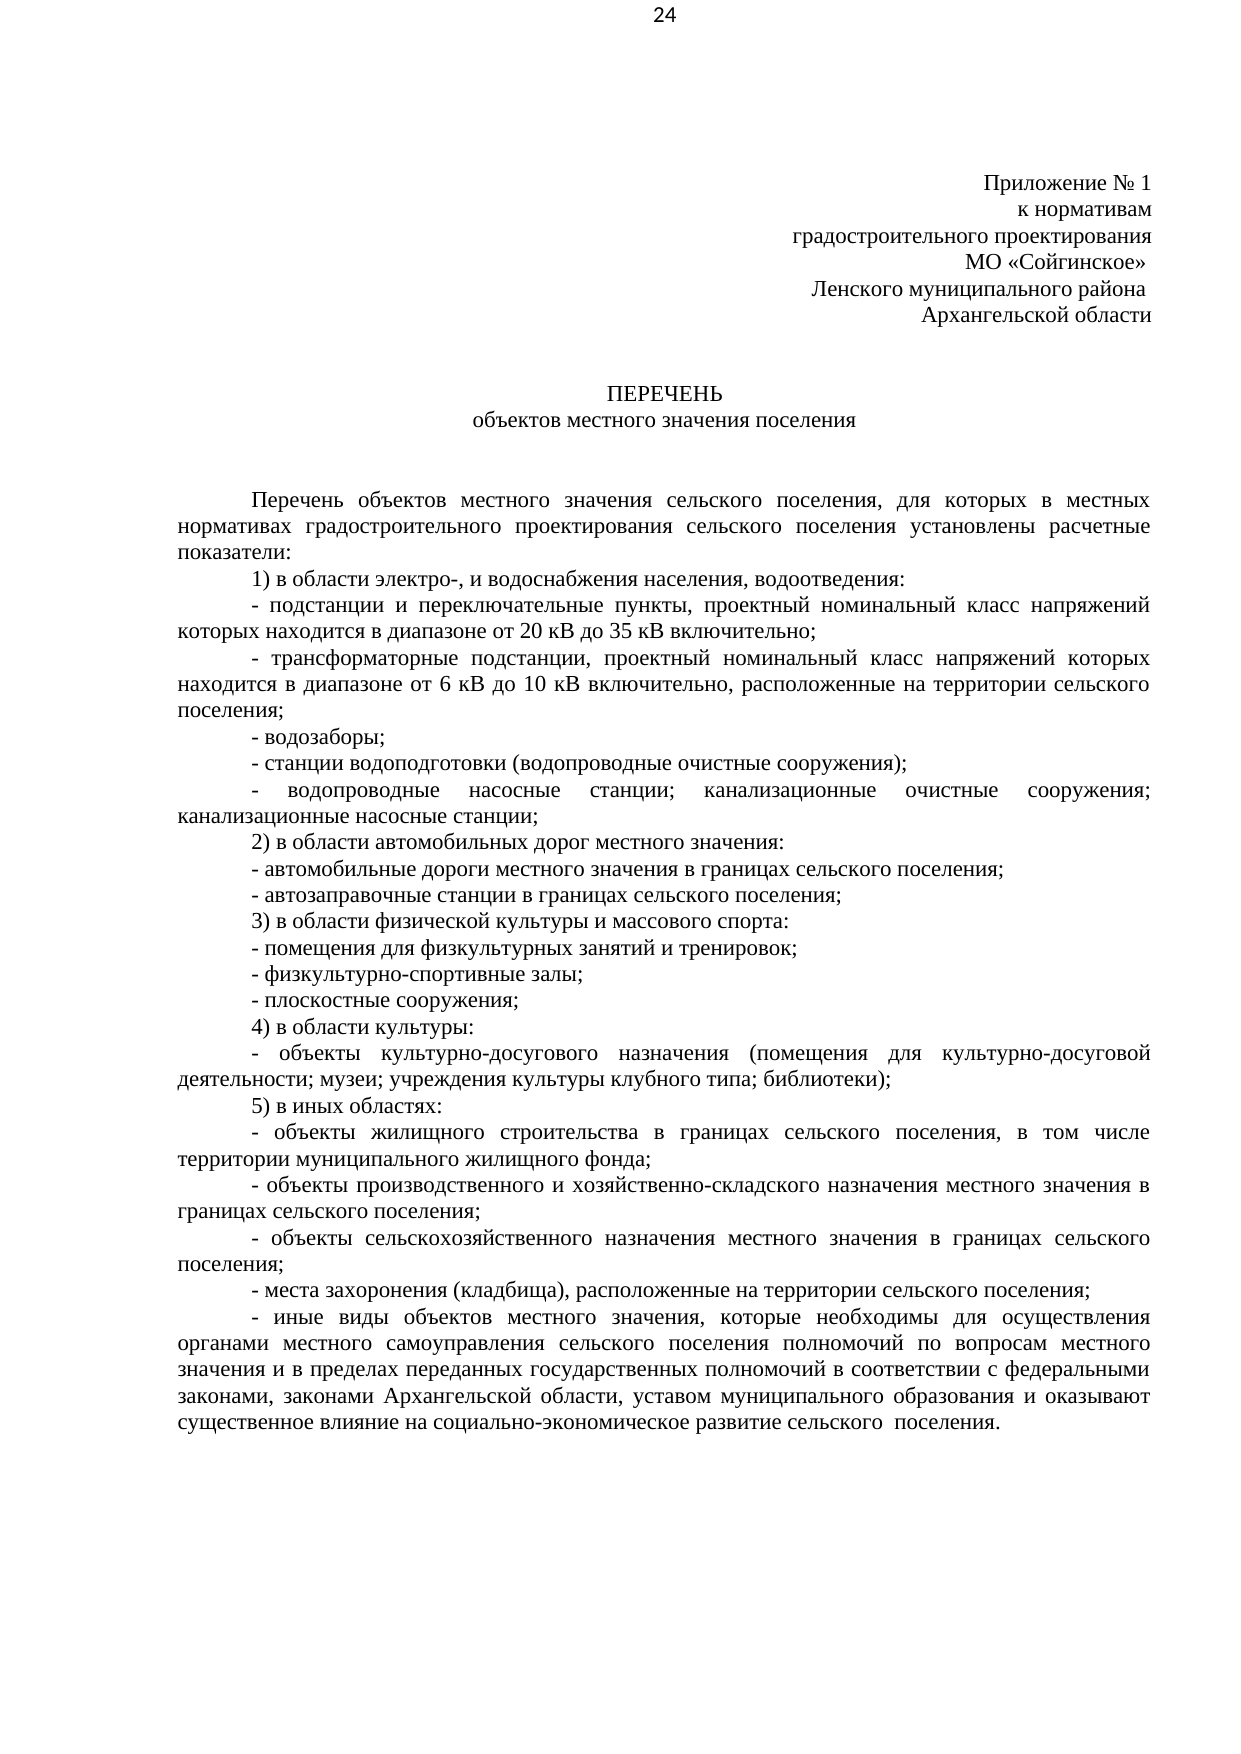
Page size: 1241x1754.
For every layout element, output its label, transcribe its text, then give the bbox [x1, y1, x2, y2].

text - места захоронения (кладбища), расположенные на территории сельского поселения; [177, 1276, 1152, 1303]
text Перечень объектов местного значения сельского поселения, для которых в местных нормативах градостроительного проектирования сельского поселения установлены расчетные показатели: [177, 486, 1152, 565]
text - трансформаторные подстанции, проектный номинальный класс напряжений которых находится в диапазоне от 6 кВ до 10 кВ включительно, расположенные на территории сельского поселения; [177, 644, 1152, 723]
text объектов местного значения поселения [177, 406, 1152, 433]
text - помещения для физкультурных занятий и тренировок; [177, 934, 1152, 960]
text 5) в иных областях: [177, 1092, 1152, 1118]
text к нормативам [177, 196, 1152, 222]
text - объекты жилищного строительства в границах сельского поселения, в том числе территории муниципального жилищного фонда; [177, 1118, 1152, 1171]
text - станции водоподготовки (водопроводные очистные сооружения); [177, 749, 1152, 776]
text 2) в области автомобильных дорог местного значения: [177, 828, 1152, 855]
text - водопроводные насосные станции; канализационные очистные сооружения; канализационные насосные станции; [177, 776, 1152, 828]
text 4) в области культуры: [177, 1013, 1152, 1039]
text 3) в области физической культуры и массового спорта: [177, 907, 1152, 934]
text ПЕРЕЧЕНЬ [177, 380, 1152, 406]
text - автозаправочные станции в границах сельского поселения; [177, 881, 1152, 907]
text - физкультурно-спортивные залы; [177, 960, 1152, 986]
text - водозаборы; [177, 723, 1152, 749]
text Приложение № 1 [177, 169, 1152, 196]
text 1) в области электро-, и водоснабжения населения, водоотведения: [177, 565, 1152, 591]
text градостроительного проектирования [177, 222, 1152, 248]
text - подстанции и переключательные пункты, проектный номинальный класс напряжений которых находится в диапазоне от 20 кВ до 35 кВ включительно; [177, 591, 1152, 644]
text - плоскостные сооружения; [177, 986, 1152, 1013]
text - объекты сельскохозяйственного назначения местного значения в границах сельского поселения; [177, 1224, 1152, 1276]
text - объекты культурно-досугового назначения (помещения для культурно-досуговой деятельности; музеи; учреждения культуры клубного типа; библиотеки); [177, 1039, 1152, 1092]
text - автомобильные дороги местного значения в границах сельского поселения; [177, 855, 1152, 881]
text МО «Сойгинское» Ленского муниципального района Архангельской области [177, 248, 1152, 327]
text - иные виды объектов местного значения, которые необходимы для осуществления органами местного самоуправления сельского поселения полномочий по вопросам местного значения и в пределах переданных государственных полномочий в соответствии с федеральными законами, законами Архангельской области, уставом муниципального образования и оказывают существенное влияние на социально-экономическое развитие сельского поселения. [177, 1303, 1152, 1434]
text - объекты производственного и хозяйственно-складского назначения местного значения в границах сельского поселения; [177, 1171, 1152, 1224]
